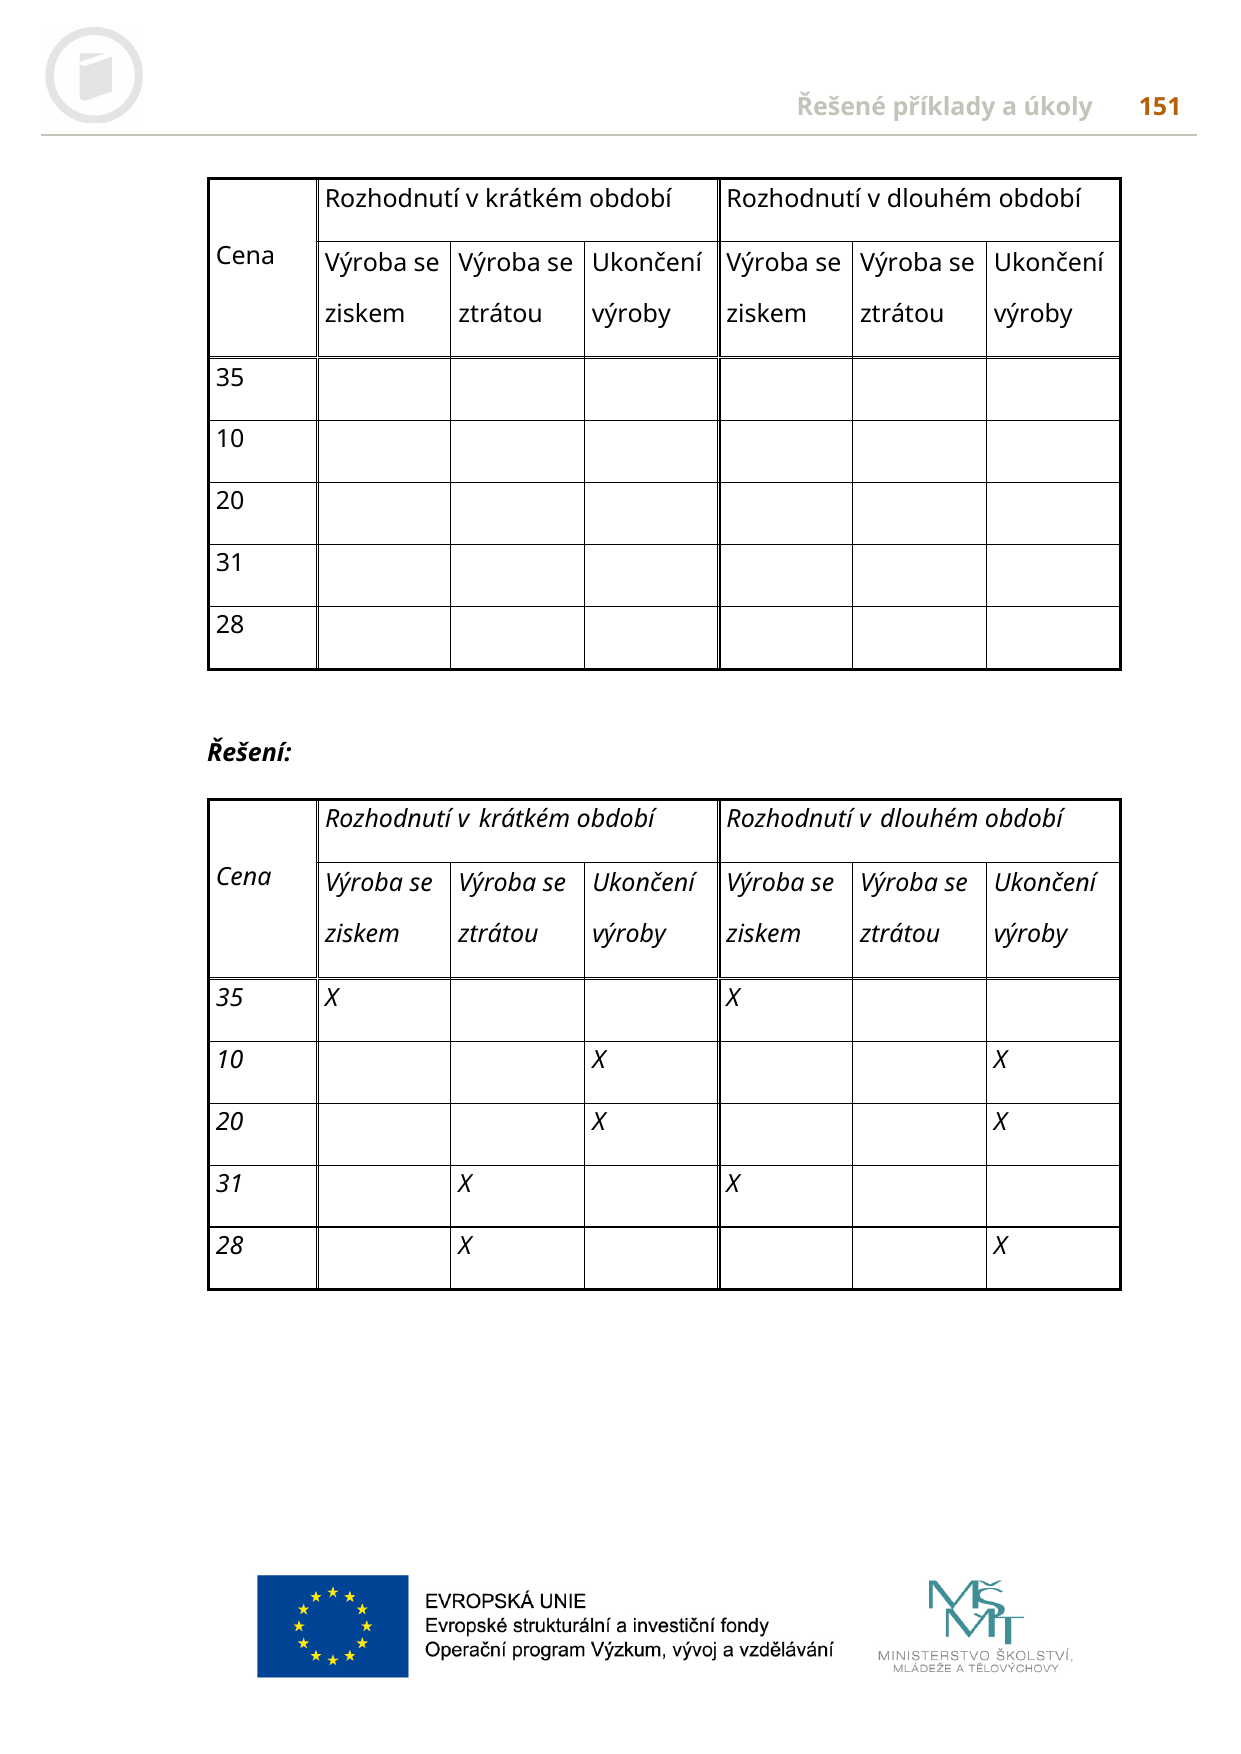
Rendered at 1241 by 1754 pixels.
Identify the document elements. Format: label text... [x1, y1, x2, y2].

table_cell [319, 1228, 450, 1288]
table_cell [987, 483, 1119, 544]
table_cell [451, 1104, 584, 1164]
table_cell Ukončení výroby [987, 242, 1119, 356]
table_cell [721, 545, 852, 606]
table_cell [585, 483, 717, 544]
table_cell [853, 545, 986, 606]
table_cell [853, 359, 986, 420]
table_cell [451, 483, 584, 544]
table_cell [319, 1104, 450, 1164]
table_cell X [319, 980, 450, 1041]
table_cell [853, 607, 986, 668]
table_cell [987, 359, 1119, 420]
table_cell [319, 421, 450, 482]
table_cell Výroba se ztrátou [853, 863, 986, 977]
table_cell [853, 1166, 986, 1226]
table_cell [451, 1042, 584, 1103]
table_header Rozhodnutí v dlouhém období [721, 801, 1119, 862]
table_cell [585, 359, 717, 420]
table_header Cena [210, 180, 316, 356]
table_cell X [451, 1166, 584, 1226]
table_cell [319, 483, 450, 544]
table_cell [721, 1042, 852, 1103]
table_cell Výroba se ztrátou [451, 242, 584, 356]
table_cell [319, 359, 450, 420]
table_cell [721, 483, 852, 544]
table_cell X [721, 1166, 852, 1226]
table_cell [987, 607, 1119, 668]
table_cell 20 [210, 1104, 316, 1164]
table_cell [451, 545, 584, 606]
table_cell [721, 421, 852, 482]
table_cell 31 [210, 545, 316, 606]
table_cell [585, 545, 717, 606]
table_cell 28 [210, 1228, 316, 1288]
table_cell [721, 1228, 852, 1288]
text Řešení: [207, 734, 1122, 768]
table_cell X [987, 1104, 1119, 1164]
table_cell Výroba se ztrátou [853, 242, 986, 356]
table_cell X [585, 1104, 717, 1164]
table_cell 10 [210, 1042, 316, 1103]
table_cell [987, 421, 1119, 482]
table_cell Ukončení výroby [585, 242, 717, 356]
table_cell 31 [210, 1166, 316, 1226]
table_cell [319, 545, 450, 606]
table_cell [451, 980, 584, 1041]
table_cell [319, 1166, 450, 1226]
table_cell [585, 1166, 717, 1226]
table_cell [451, 607, 584, 668]
table_cell [585, 421, 717, 482]
table_cell [451, 359, 584, 420]
table_cell [721, 359, 852, 420]
table_cell [585, 607, 717, 668]
table_cell Výroba se ziskem [319, 863, 450, 977]
table_cell [987, 545, 1119, 606]
table_cell 10 [210, 421, 316, 482]
table_cell [721, 607, 852, 668]
table_cell 20 [210, 483, 316, 544]
table_header Rozhodnutí v krátkém období [319, 801, 717, 862]
table_cell [319, 607, 450, 668]
table_cell [319, 1042, 450, 1103]
table_cell [451, 421, 584, 482]
table_cell 28 [210, 607, 316, 668]
picture [206, 1524, 1123, 1728]
table_header Rozhodnutí v krátkém období [319, 180, 717, 241]
table_cell [853, 980, 986, 1041]
table_cell [987, 980, 1119, 1041]
table_cell [585, 980, 717, 1041]
table_cell X [585, 1042, 717, 1103]
table_cell Výroba se ztrátou [451, 863, 584, 977]
table_cell Výroba se ziskem [721, 242, 852, 356]
table_cell X [987, 1042, 1119, 1103]
table_cell [853, 421, 986, 482]
table_cell 35 [210, 359, 316, 420]
table_cell X [987, 1228, 1119, 1288]
table_header Cena [210, 801, 316, 977]
table_cell X [451, 1228, 584, 1288]
table_cell Ukončení výroby [585, 863, 717, 977]
table_cell [585, 1228, 717, 1288]
table_cell [853, 1104, 986, 1164]
table_cell [853, 1228, 986, 1288]
table_cell Výroba se ziskem [721, 863, 852, 977]
table_header Rozhodnutí v dlouhém období [721, 180, 1119, 241]
table_cell 35 [210, 980, 316, 1041]
table_cell [853, 483, 986, 544]
table_cell X [721, 980, 852, 1041]
table_cell Výroba se ziskem [319, 242, 450, 356]
table_cell [853, 1042, 986, 1103]
table_cell [987, 1166, 1119, 1226]
table_cell [721, 1104, 852, 1164]
table_cell Ukončení výroby [987, 863, 1119, 977]
